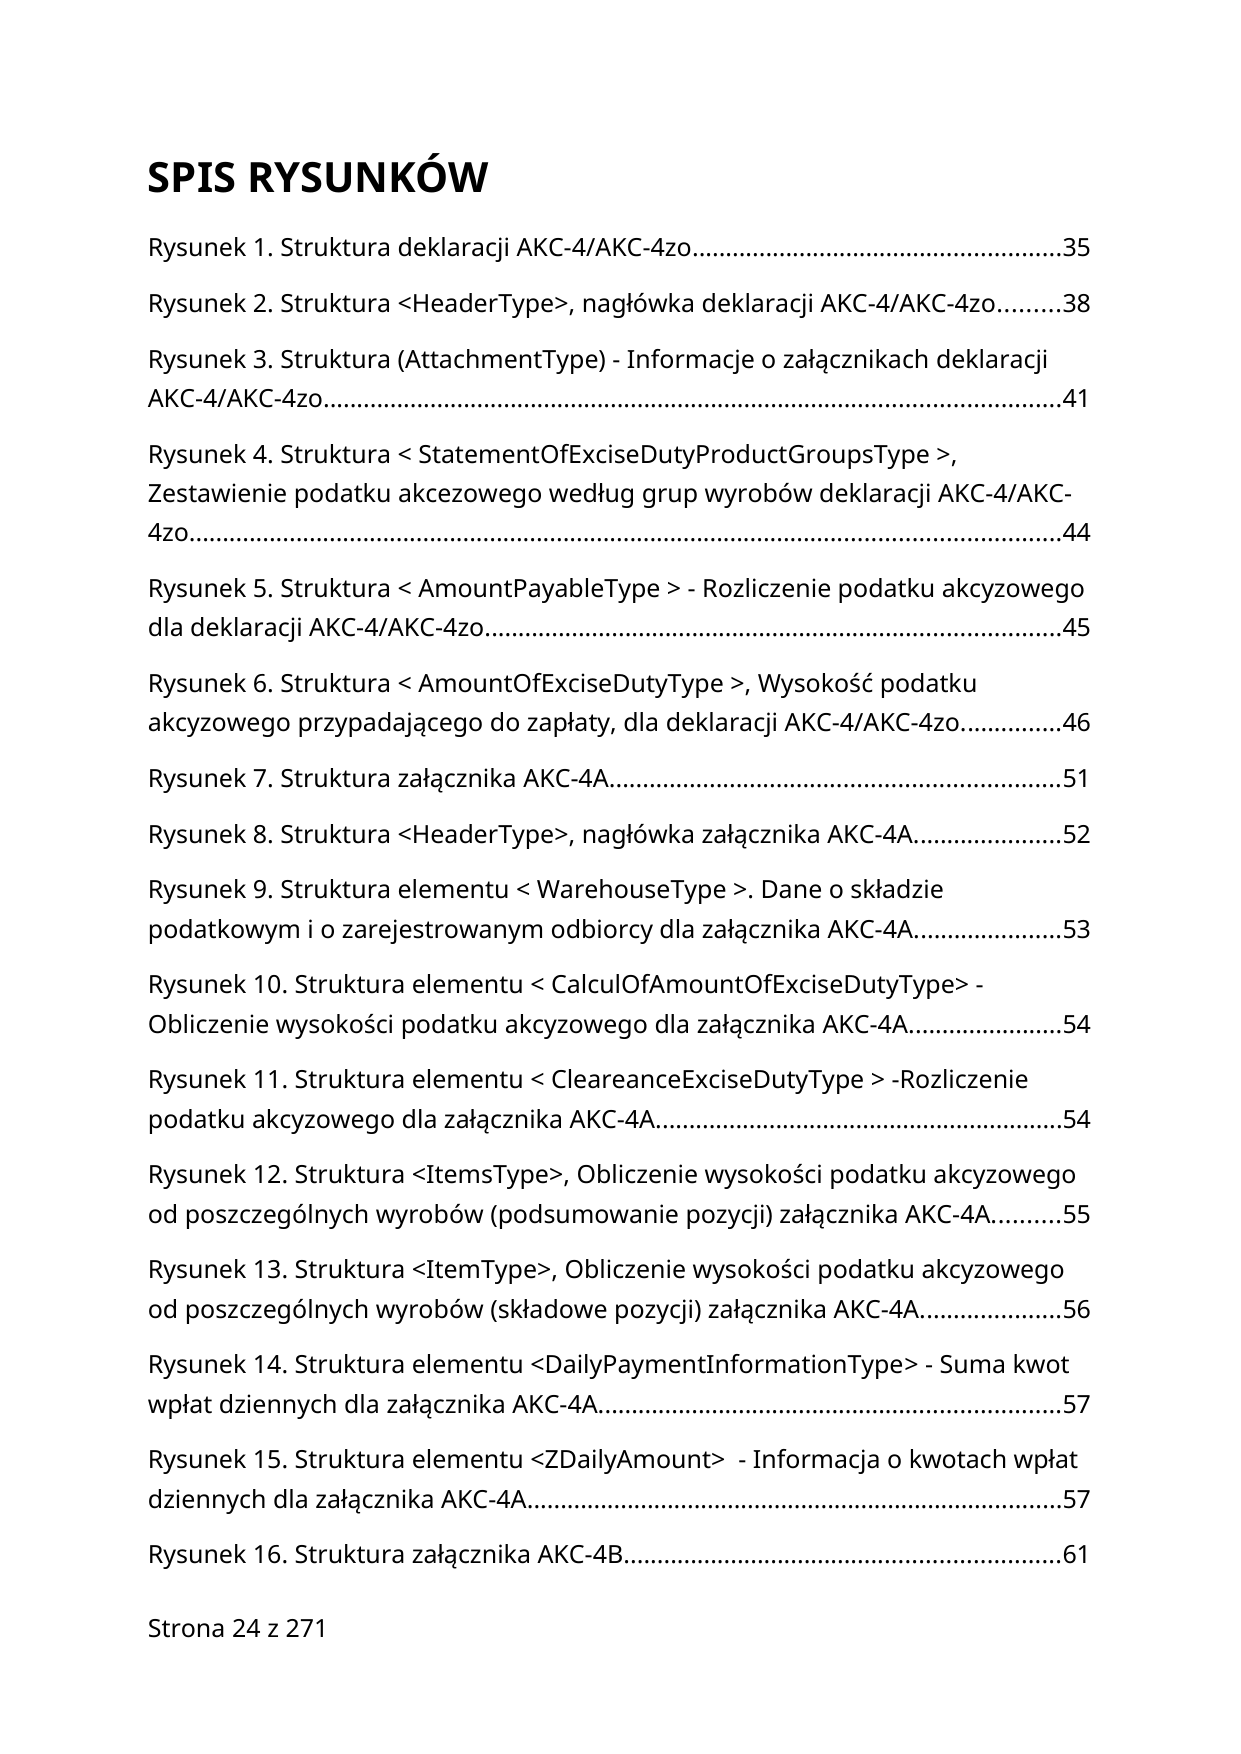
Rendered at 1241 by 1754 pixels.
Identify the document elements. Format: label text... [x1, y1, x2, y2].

text Rysunek 9. Struktura elementu < WarehouseType >. Dane o składzie podatkowym i o zarejestrowanym odbiorcy dla załącznika AKC-4A. 53 [148, 872, 1092, 945]
text Rysunek 12. Struktura <ItemsType>, Obliczenie wysokości podatku akcyzowego od poszczególnych wyrobów (podsumowanie pozycji) załącznika AKC-4A. 55 [148, 1157, 1092, 1230]
text Rysunek 13. Struktura <ItemType>, Obliczenie wysokości podatku akcyzowego od poszczególnych wyrobów (składowe pozycji) załącznika AKC-4A. 56 [148, 1252, 1092, 1325]
text Rysunek 5. Struktura < AmountPayableType > - Rozliczenie podatku akcyzowego dla deklaracji AKC-4/AKC-4zo. 45 [148, 570, 1092, 644]
text Rysunek 6. Struktura < AmountOfExciseDutyType >, Wysokość podatku akcyzowego przypadającego do zapłaty, dla deklaracji AKC-4/AKC-4zo. 46 [148, 665, 1092, 739]
text Rysunek 1. Struktura deklaracji AKC-4/AKC-4zo 35 [148, 229, 1092, 264]
text SPIS RYSUNKÓW [148, 148, 1092, 204]
text Rysunek 14. Struktura elementu <DailyPaymentInformationType> - Suma kwot wpłat dziennych dla załącznika AKC-4A. 57 [148, 1347, 1092, 1420]
text Rysunek 4. Struktura < StatementOfExciseDutyProductGroupsType >, Zestawienie podatku akcezowego według grup wyrobów deklaracji AKC-4/AKC-4zo. 44 [148, 436, 1092, 549]
text Rysunek 15. Struktura elementu <ZDailyAmount> - Informacja o kwotach wpłat dziennych dla załącznika AKC-4A 57 [148, 1442, 1092, 1515]
text Rysunek 2. Struktura <HeaderType>, nagłówka deklaracji AKC-4/AKC-4zo 38 [148, 285, 1092, 319]
text Rysunek 3. Struktura (AttachmentType) - Informacje o załącznikach deklaracji AKC-4/AKC-4zo. 41 [148, 341, 1092, 414]
text Rysunek 11. Struktura elementu < CleareanceExciseDutyType > -Rozliczenie podatku akcyzowego dla załącznika AKC-4A. 54 [148, 1062, 1092, 1135]
text Rysunek 16. Struktura załącznika AKC-4B. 61 [148, 1537, 1092, 1571]
text Rysunek 10. Struktura elementu < CalculOfAmountOfExciseDutyType> - Obliczenie wysokości podatku akcyzowego dla załącznika AKC-4A. 54 [148, 967, 1092, 1040]
text Rysunek 8. Struktura <HeaderType>, nagłówka załącznika AKC-4A. 52 [148, 816, 1092, 850]
text Rysunek 7. Struktura załącznika AKC-4A. 51 [148, 760, 1092, 794]
